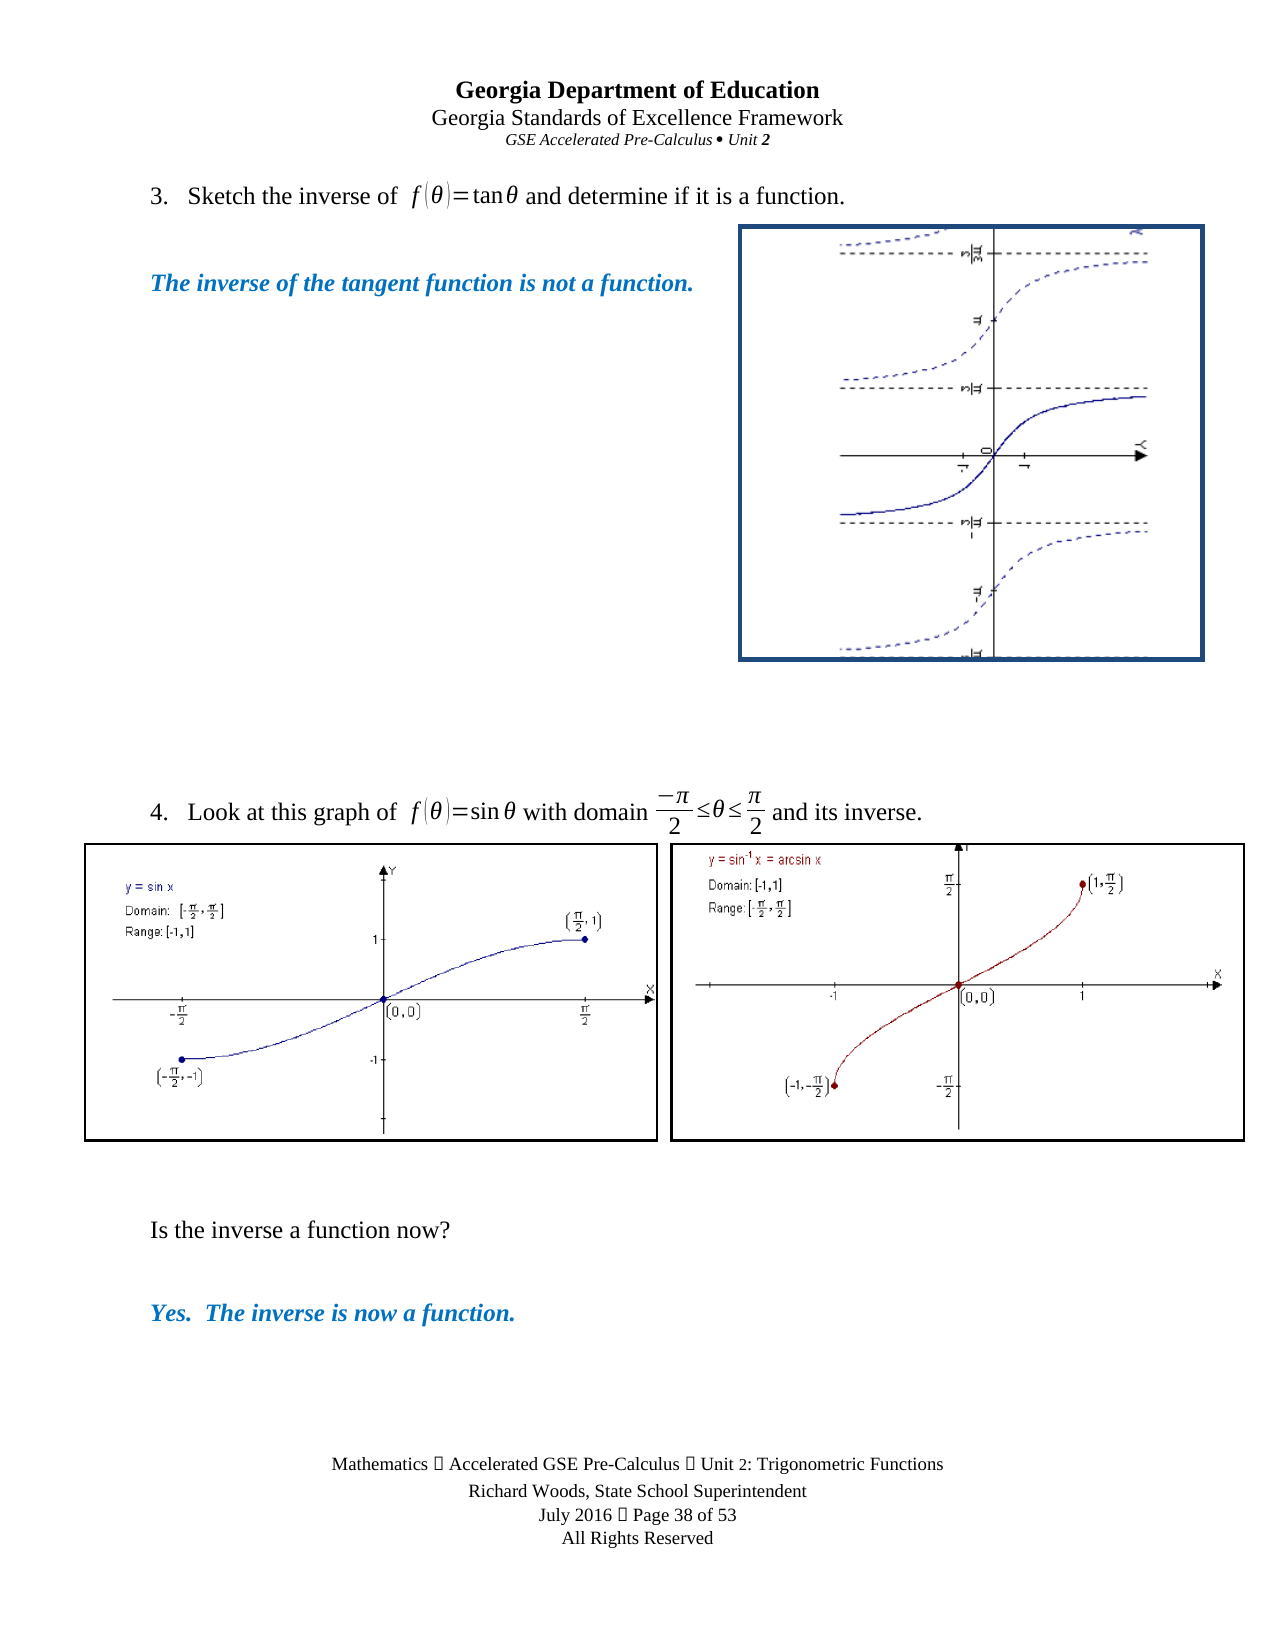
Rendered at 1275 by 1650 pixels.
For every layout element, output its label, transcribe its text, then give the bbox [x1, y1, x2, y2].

list Sketch the inverse of and determine if it is a function. [150, 180, 1125, 211]
picture [86, 845, 656, 1139]
list Yes. The inverse is now a function. [150, 1298, 1125, 1327]
text Is the inverse a function now? [150, 1215, 1125, 1244]
list The inverse of the tangent function is not a function. [150, 268, 738, 297]
list Look at this graph of with domain and its inverse. [150, 782, 1125, 841]
picture [742, 229, 1200, 657]
picture [673, 845, 1243, 1139]
